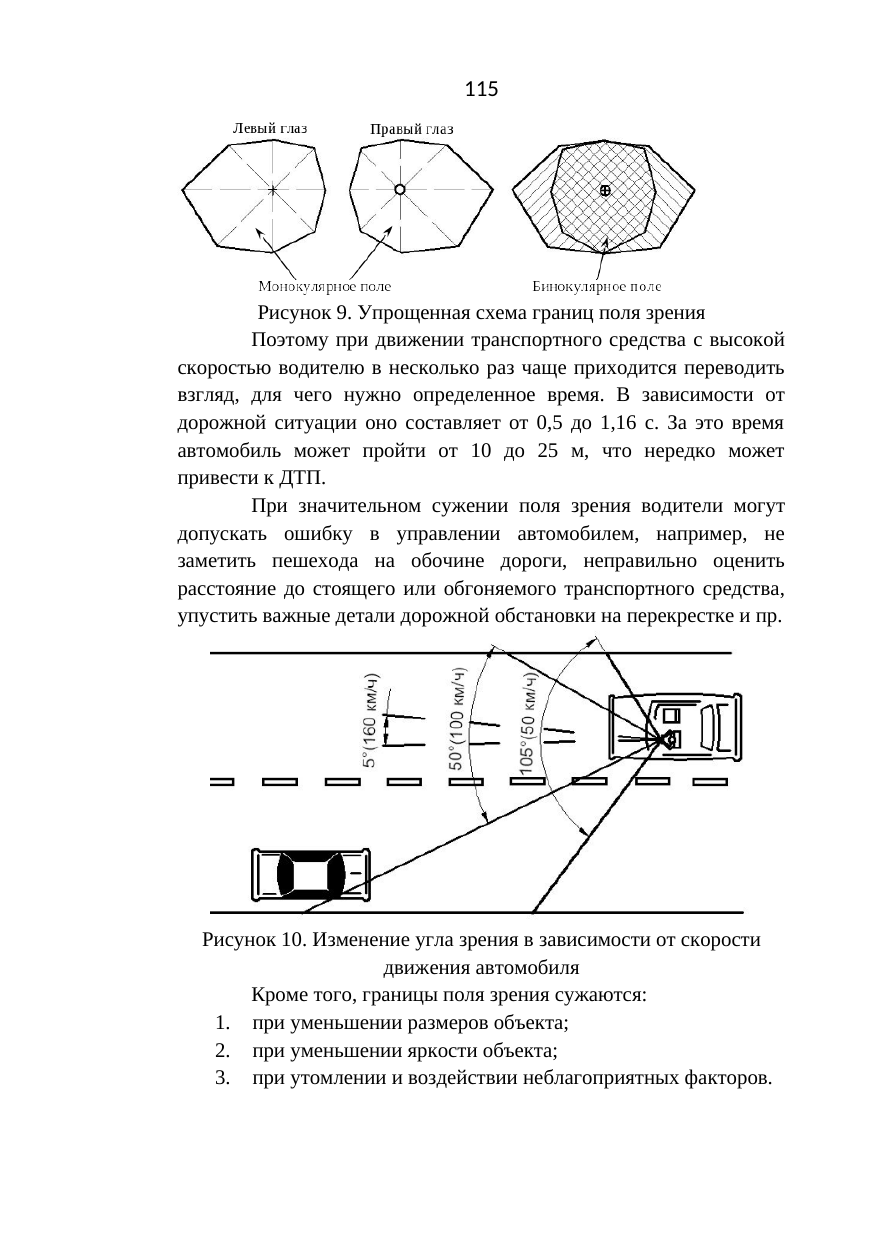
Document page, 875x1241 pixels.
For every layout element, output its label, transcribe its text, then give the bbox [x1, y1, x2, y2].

text Рисунок 9. Упрощенная схема границ поля зрения [177, 299, 786, 324]
text Рисунок 10. Изменение угла зрения в зависимости от скорости движения автомобиля [177, 927, 786, 979]
text Поэтому при движении транспортного средства с высокой скоростью водителю в несколько раз чаще приходится переводить взгляд, для чего нужно определенное время. В зависимости от дорожной ситуации оно составляет от 0,5 до 1,16 с. За это время автомобиль может пройти от 10 до , что нередко может привести к ДТП. [177, 327, 786, 489]
text При значительном сужении поля зрения водители могут допускать ошибку в управлении автомобилем, например, не заметить пешехода на обочине дороги, неправильно оценить расстояние до стоящего или обгоняемого транспортного средства, упустить важные детали дорожной обстановки на перекрестке и пр. [177, 493, 786, 627]
list при уменьшении размеров объекта; [215, 1010, 786, 1034]
list при утомлении и воздействии неблагоприятных факторов. [215, 1065, 786, 1089]
list при уменьшении яркости объекта; [215, 1038, 786, 1062]
text Кроме того, границы поля зрения сужаются: [177, 982, 786, 1006]
